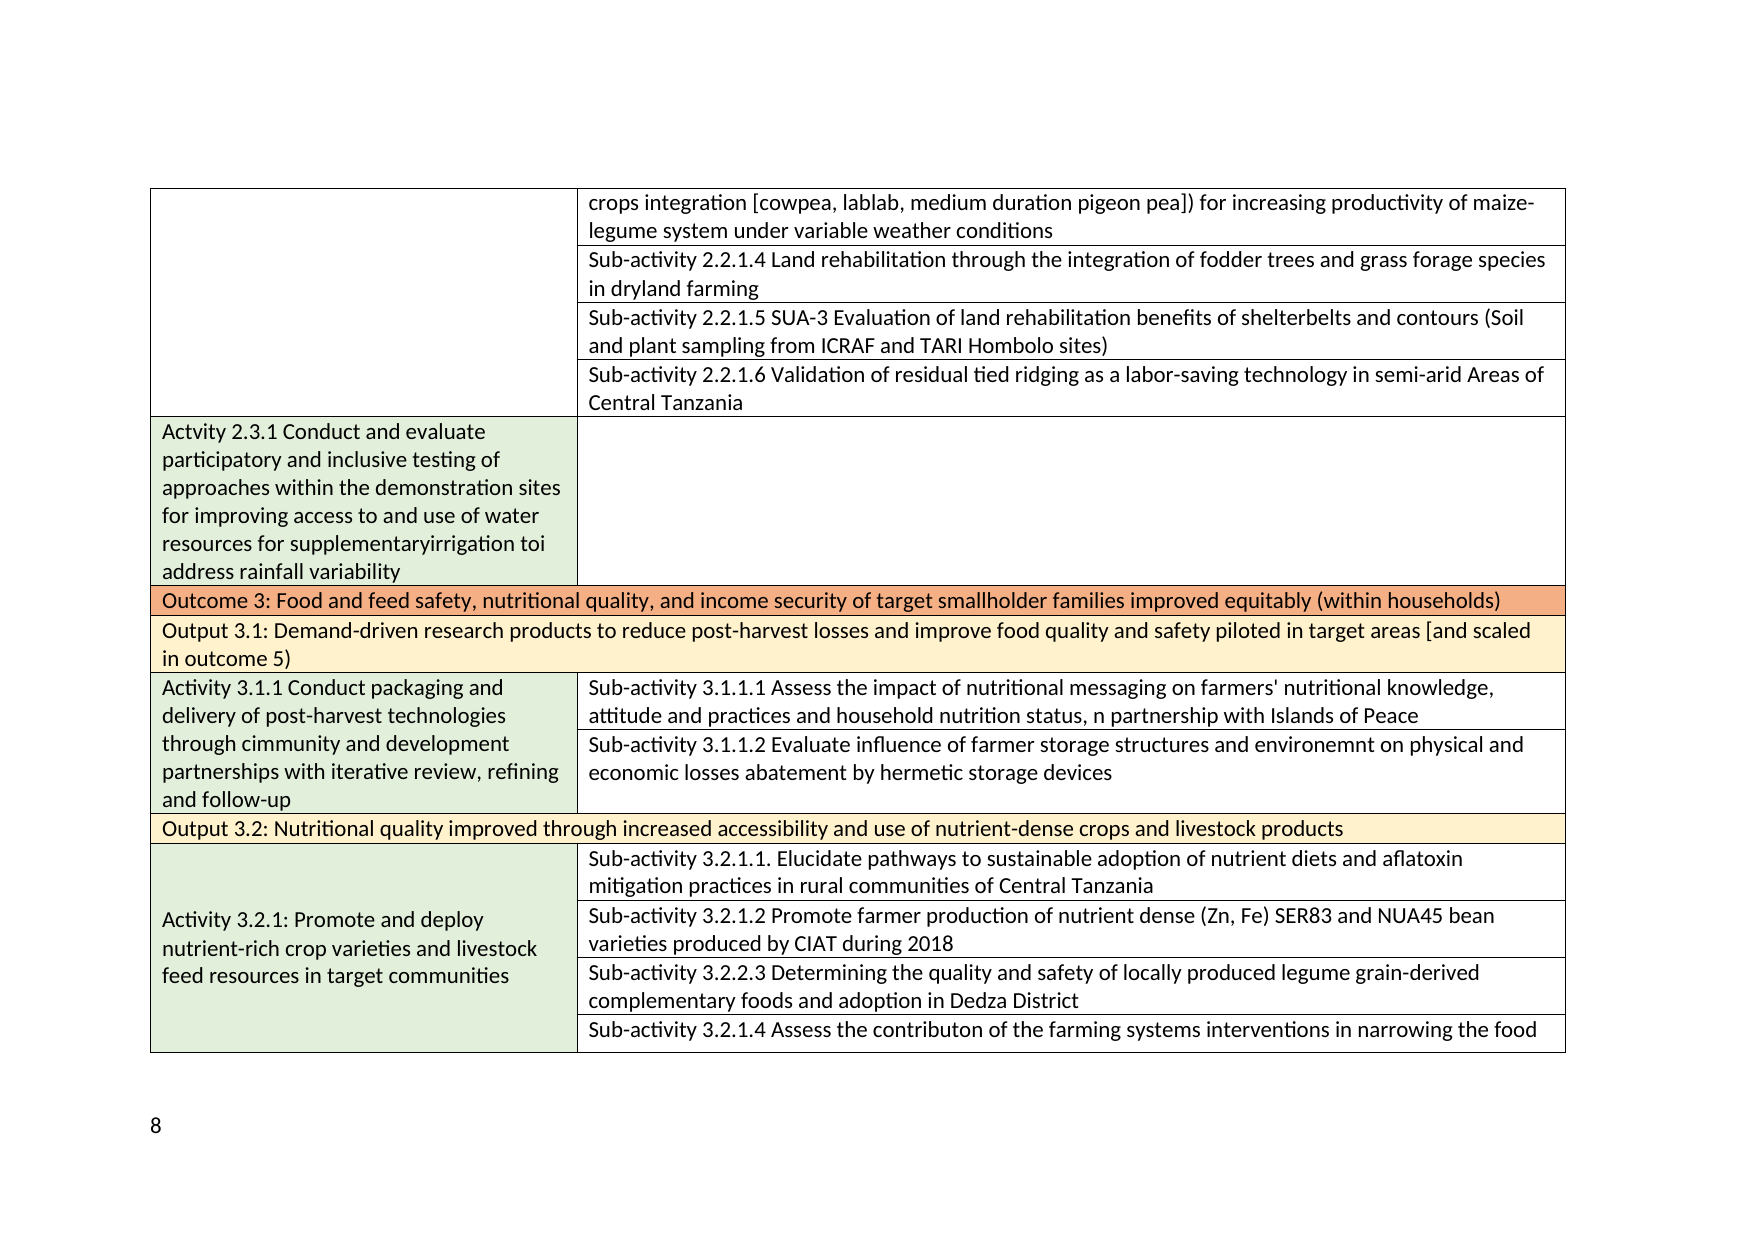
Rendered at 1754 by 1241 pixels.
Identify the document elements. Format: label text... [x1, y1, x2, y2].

table_cell Sub-activity 3.2.1.1. Elucidate pathways to sustainable adoption of nutrient diets and aflatoxin mitigation practices in rural communities of Central Tanzania [578, 844, 1565, 900]
table_cell Sub-activity 3.2.2.3 Determining the quality and safety of locally produced legume grain-derived complementary foods and adoption in Dedza District [578, 958, 1565, 1014]
table_cell Sub-activity 2.2.1.4 Land rehabilitation through the integration of fodder trees and grass forage species in dryland farming [578, 246, 1565, 302]
table_cell [578, 417, 1565, 585]
table_cell Output 3.1: Demand-driven research products to reduce post-harvest losses and improve food quality and safety piloted in target areas [and scaled in outcome 5) [151, 616, 1565, 672]
table_cell Sub-activity 2.2.1.5 SUA-3 Evaluation of land rehabilitation benefits of shelterbelts and contours (Soil and plant sampling from ICRAF and TARI Hombolo sites) [578, 303, 1565, 359]
table_cell Output 3.2: Nutritional quality improved through increased accessibility and use of nutrient-dense crops and livestock products [151, 814, 1565, 843]
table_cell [578, 1015, 1565, 1052]
table_cell Actvity 2.3.1 Conduct and evaluate participatory and inclusive testing of approaches within the demonstration sites for improving access to and use of water resources for supplementaryirrigation toi address rainfall variability [151, 417, 577, 585]
table_cell Activity 3.2.1: Promote and deploy nutrient-rich crop varieties and livestock feed resources in target communities [151, 844, 577, 1052]
table_cell Activity 3.1.1 Conduct packaging and delivery of post-harvest technologies through cimmunity and development partnerships with iterative review, refining and follow-up [151, 673, 577, 813]
table_cell Sub-activity 2.2.1.6 Validation of residual tied ridging as a labor-saving technology in semi-arid Areas of Central Tanzania [578, 360, 1565, 416]
table_cell Outcome 3: Food and feed safety, nutritional quality, and income security of target smallholder families improved equitably (within households) [151, 586, 1565, 615]
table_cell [578, 189, 1565, 244]
table_cell Sub-activity 3.1.1.1 Assess the impact of nutritional messaging on farmers' nutritional knowledge, attitude and practices and household nutrition status, n partnership with Islands of Peace [578, 673, 1565, 729]
table_cell Sub-activity 3.2.1.2 Promote farmer production of nutrient dense (Zn, Fe) SER83 and NUA45 bean varieties produced by CIAT during 2018 [578, 901, 1565, 957]
table_cell Sub-activity 3.1.1.2 Evaluate influence of farmer storage structures and environemnt on physical and economic losses abatement by hermetic storage devices [578, 730, 1565, 813]
